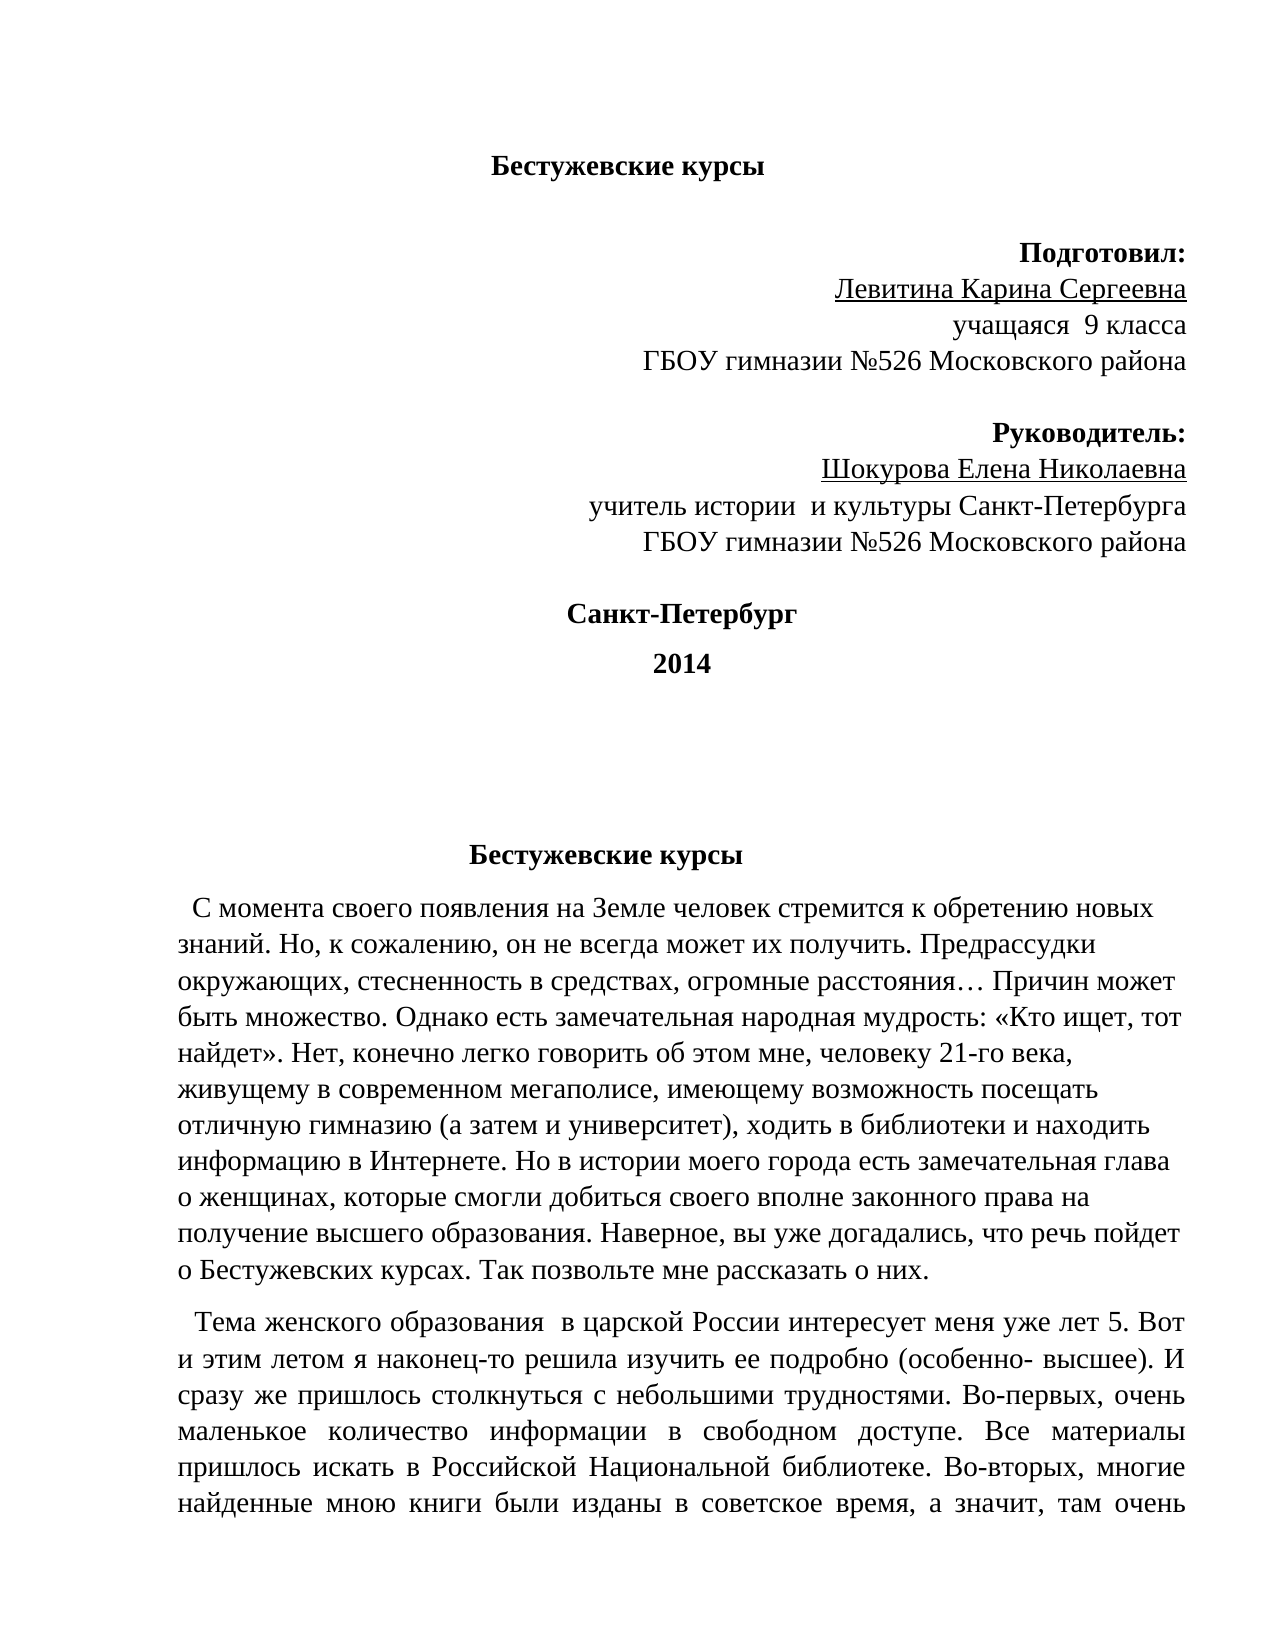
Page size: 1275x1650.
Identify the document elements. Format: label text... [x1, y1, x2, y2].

text учащаяся 9 класса [177, 307, 1186, 341]
text ГБОУ гимназии №526 Московского района [177, 343, 1186, 377]
text Подготовил: [177, 235, 1186, 268]
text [177, 1304, 1186, 1519]
text Руководитель: [177, 416, 1186, 449]
text ГБОУ гимназии №526 Московского района [177, 524, 1186, 557]
text Левитина Карина Сергеевна [177, 271, 1186, 304]
text Санкт-Петербург [177, 596, 1186, 630]
text учитель истории и культуры Санкт-Петербурга [177, 488, 1186, 521]
text 2014 [177, 647, 1186, 680]
text Бестужевские курсы [177, 837, 1186, 871]
text Шокурова Елена Николаевна [177, 452, 1186, 485]
text С момента своего появления на Земле человек стремится к обретению новых знаний. Но, к сожалению, он не всегда может их получить. Предрассудки окружающих, стесненность в средствах, огромные расстояния… Причин может быть множество. Однако есть замечательная народная мудрость: «Кто ищет, тот найдет». Нет, конечно легко говорить об этом мне, человеку 21-го века, живущему в современном мегаполисе, имеющему возможность посещать отличную гимназию (а затем и университет), ходить в библиотеки и находить информацию в Интернете. Но в истории моего города есть замечательная глава о женщинах, которые смогли добиться своего вполне законного права на получение высшего образования. Наверное, вы уже догадались, что речь пойдет о Бестужевских курсах. Так позвольте мне рассказать о них. [177, 890, 1186, 1285]
text Бестужевские курсы [177, 148, 1186, 182]
